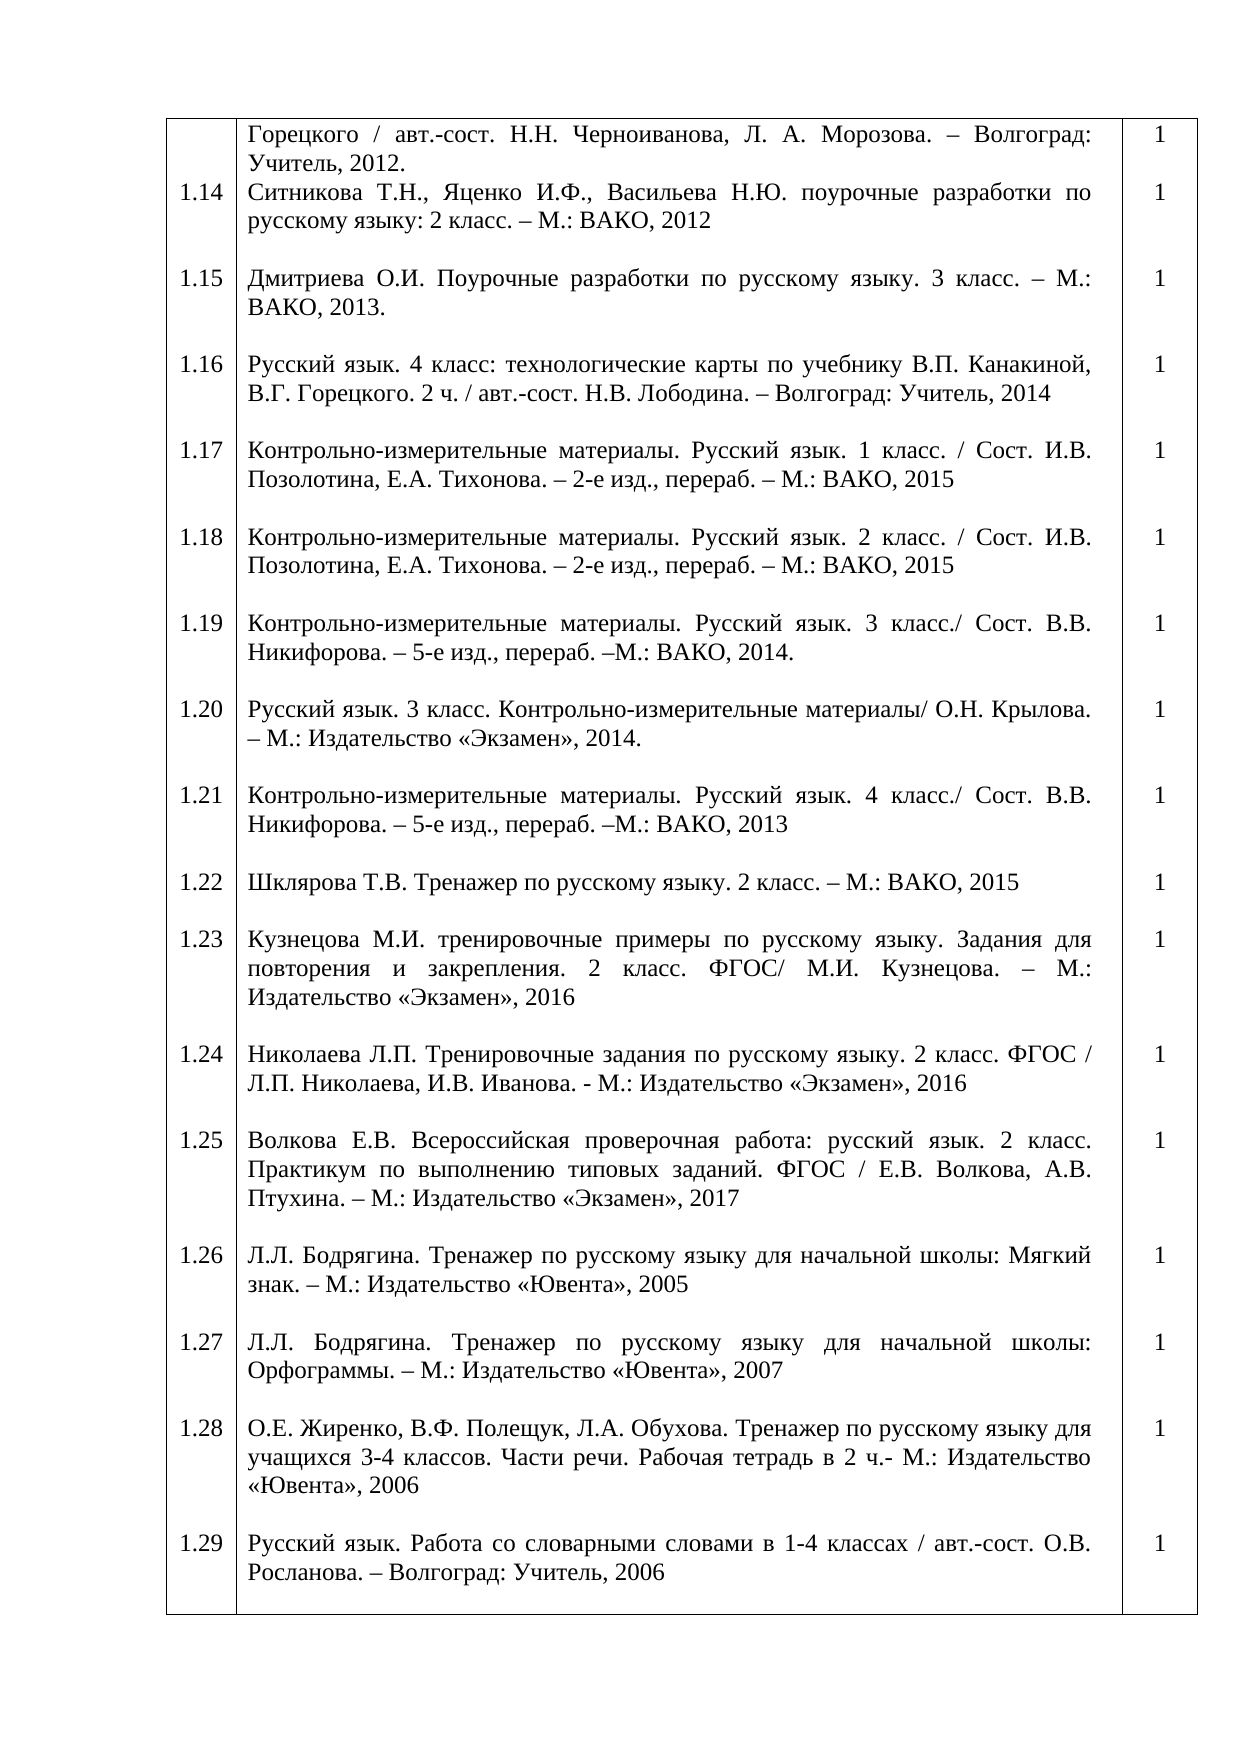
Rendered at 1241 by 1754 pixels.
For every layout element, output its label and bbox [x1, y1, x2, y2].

table_cell [1123, 119, 1197, 1614]
table_cell [237, 119, 1122, 1614]
table_cell [167, 119, 236, 1614]
